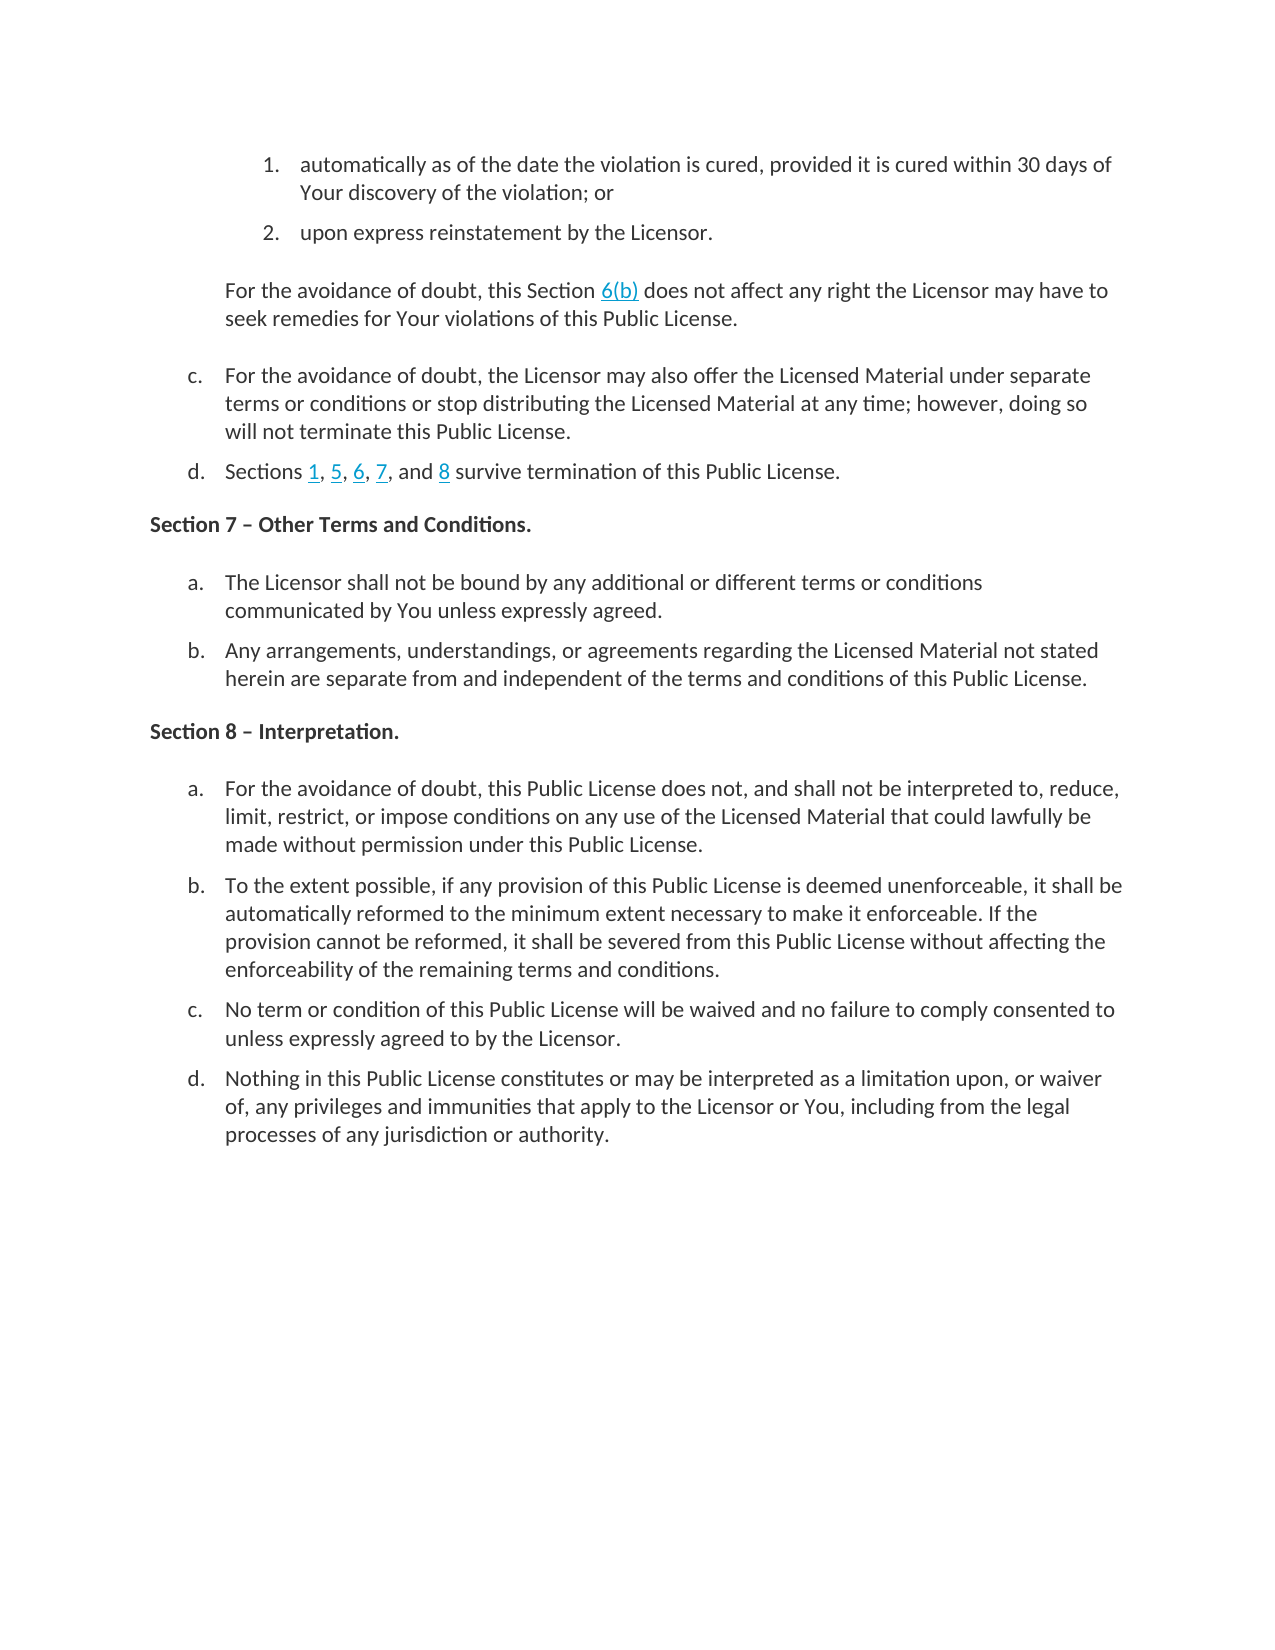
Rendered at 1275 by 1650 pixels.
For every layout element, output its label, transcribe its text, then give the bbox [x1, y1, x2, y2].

list upon express reinstatement by the Licensor. [262, 218, 1125, 247]
list To the extent possible, if any provision of this Public License is deemed unenforceable, it shall be automatically reformed to the minimum extent necessary to make it enforceable. If the provision cannot be reformed, it shall be severed from this Public License without affecting the enforceability of the remaining terms and conditions. [187, 871, 1125, 983]
list automatically as of the date the violation is cured, provided it is cured within 30 days of Your discovery of the violation; or [262, 150, 1125, 206]
list Sections 1, 5, 6, 7, and 8 survive termination of this Public License. [187, 457, 1125, 486]
text For the avoidance of doubt, this Section 6(b) does not affect any right the Licensor may have to seek remedies for Your violations of this Public License. [225, 276, 1125, 332]
text Section 7 – Other Terms and Conditions. [150, 511, 1125, 538]
list Any arrangements, understandings, or agreements regarding the Licensed Material not stated herein are separate from and independent of the terms and conditions of this Public License. [187, 636, 1125, 692]
list For the avoidance of doubt, the Licensor may also offer the Licensed Material under separate terms or conditions or stop distributing the Licensed Material at any time; however, doing so will not terminate this Public License. [187, 361, 1125, 445]
list For the avoidance of doubt, this Public License does not, and shall not be interpreted to, reduce, limit, restrict, or impose conditions on any use of the Licensed Material that could lawfully be made without permission under this Public License. [187, 774, 1125, 858]
list The Licensor shall not be bound by any additional or different terms or conditions communicated by You unless expressly agreed. [187, 568, 1125, 624]
list No term or condition of this Public License will be waived and no failure to comply consented to unless expressly agreed to by the Licensor. [187, 996, 1125, 1052]
text Section 8 – Interpretation. [150, 717, 1125, 745]
list Nothing in this Public License constitutes or may be interpreted as a limitation upon, or waiver of, any privileges and immunities that apply to the Licensor or You, including from the legal processes of any jurisdiction or authority. [187, 1064, 1125, 1148]
